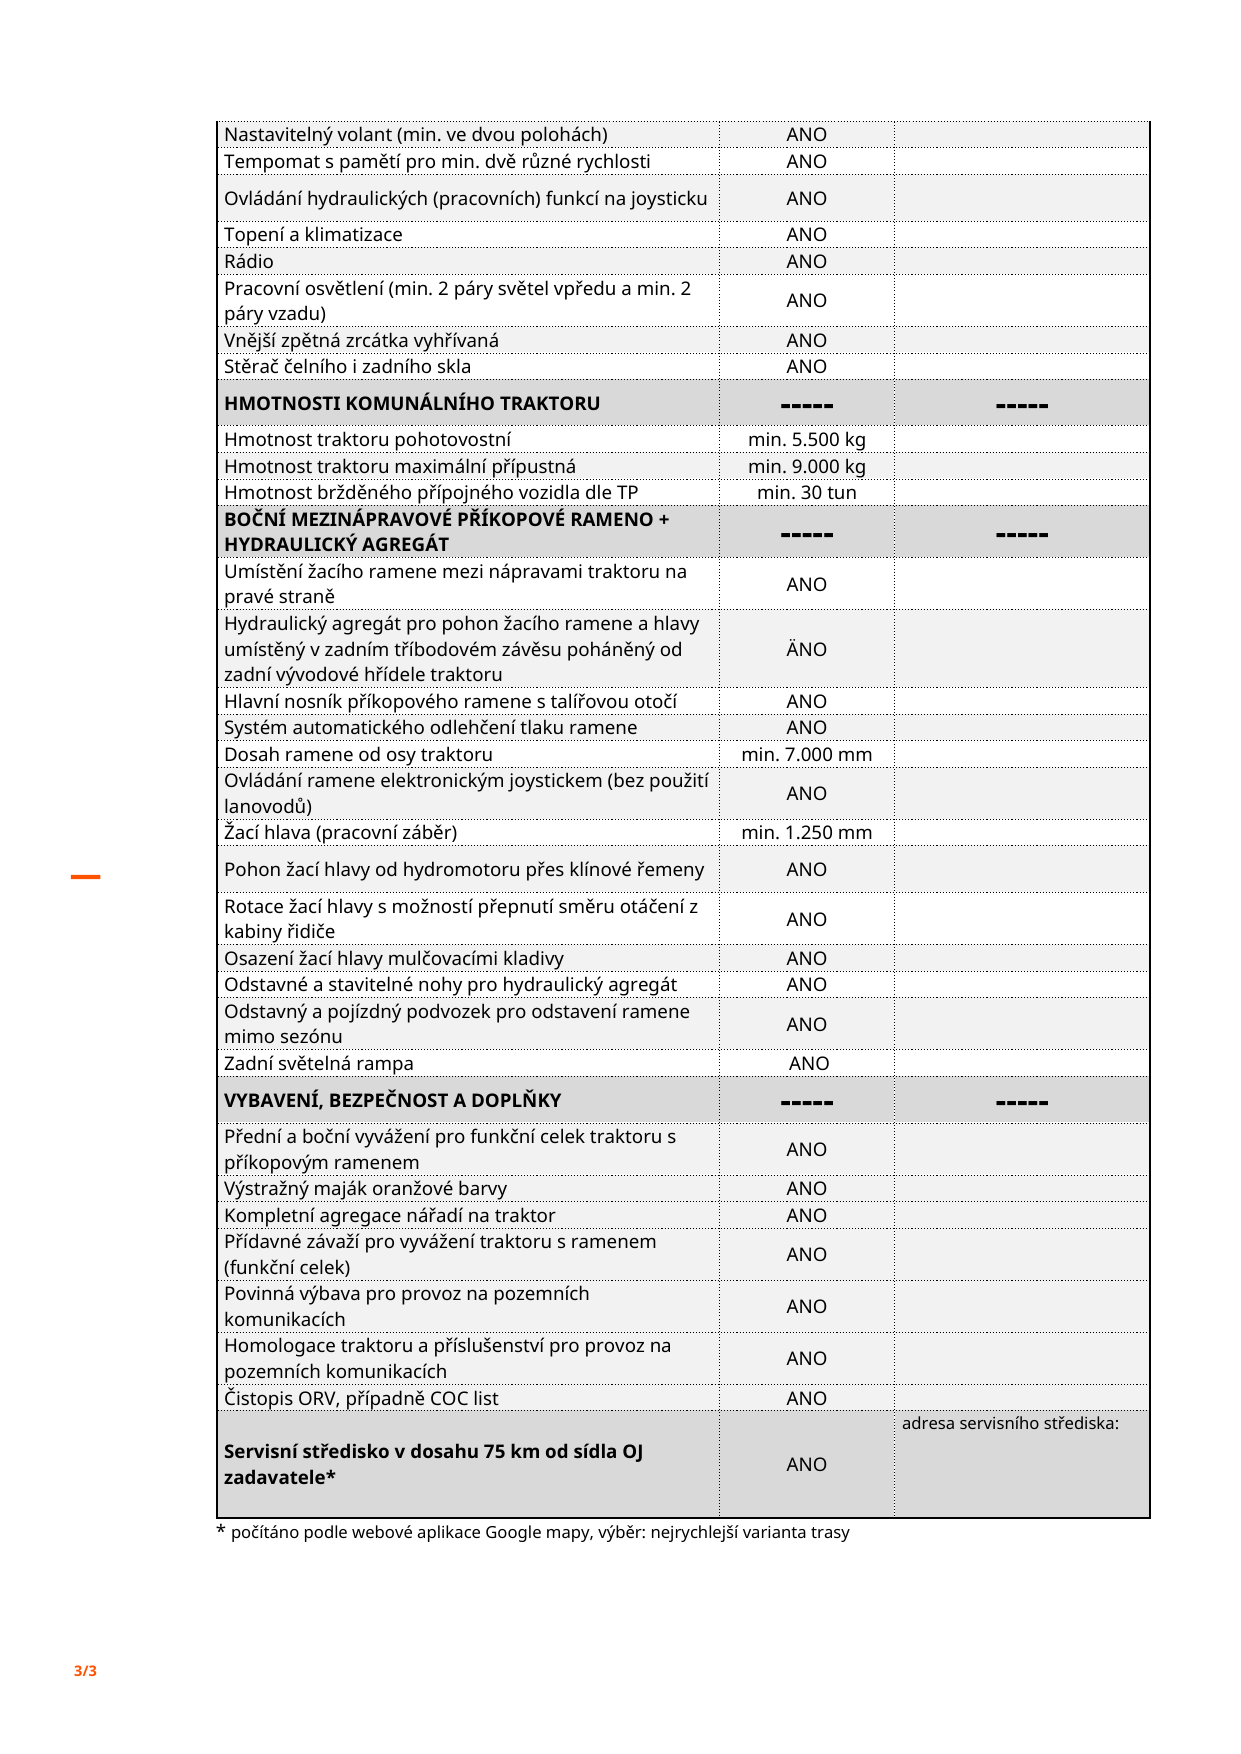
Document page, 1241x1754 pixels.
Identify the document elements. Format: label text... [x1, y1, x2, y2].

table_cell Čistopis ORV, případně COC list [218, 1384, 719, 1410]
table_cell [895, 687, 1149, 713]
table_cell Servisní středisko v dosahu 75 km od sídla OJ zadavatele* [218, 1410, 719, 1517]
table_cell ANO [719, 1410, 894, 1517]
table_cell ----- [895, 1076, 1149, 1122]
table_cell Rotace žací hlavy s možností přepnutí směru otáčení z kabiny řidiče [218, 892, 719, 944]
table_cell ----- [895, 379, 1149, 425]
table_cell [895, 1228, 1149, 1280]
table_cell Hydraulický agregát pro pohon žacího ramene a hlavy umístěný v zadním tříbodovém závěsu poháněný od zadní vývodové hřídele traktoru [218, 609, 719, 687]
table_cell ANO [719, 1332, 894, 1384]
table_cell [895, 609, 1149, 687]
table_cell ANO [719, 221, 894, 247]
table_cell ANO [719, 944, 894, 971]
table_cell Žací hlava (pracovní záběr) [218, 819, 719, 845]
table_cell ----- [719, 1076, 894, 1122]
table_cell min. 9.000 kg [719, 452, 894, 478]
table_cell [895, 1175, 1149, 1201]
table_cell [895, 174, 1149, 221]
table_cell Pohon žací hlavy od hydromotoru přes klínové řemeny [218, 845, 719, 892]
table_cell Ovládání hydraulických (pracovních) funkcí na joysticku [218, 174, 719, 221]
table_cell ANO [719, 247, 894, 274]
table_cell [895, 1049, 1149, 1076]
table_cell Rádio [218, 247, 719, 274]
table_cell Stěrač čelního i zadního skla [218, 353, 719, 379]
table_cell [895, 740, 1149, 767]
table_cell [895, 121, 1149, 147]
table_cell Odstavné a stavitelné nohy pro hydraulický agregát [218, 971, 719, 997]
table_cell min. 1.250 mm [719, 819, 894, 845]
table_cell [895, 247, 1149, 274]
table_cell ANO [719, 326, 894, 352]
table_cell Dosah ramene od osy traktoru [218, 740, 719, 767]
table_cell ANO [719, 147, 894, 174]
table_cell [895, 1332, 1149, 1384]
table_cell BOČNÍ MEZINÁPRAVOVÉ PŘÍKOPOVÉ RAMENO + HYDRAULICKÝ AGREGÁT [218, 505, 719, 557]
table_cell [895, 326, 1149, 352]
table_cell [895, 1384, 1149, 1410]
table_cell ANO [719, 1384, 894, 1410]
table_cell Pracovní osvětlení (min. 2 páry světel vpředu a min. 2 páry vzadu) [218, 274, 719, 326]
table_cell [895, 1280, 1149, 1332]
table_cell adresa servisního střediska: [895, 1410, 1149, 1517]
table_cell ANO [719, 1123, 894, 1174]
table_cell HMOTNOSTI KOMUNÁLNÍHO TRAKTORU [218, 379, 719, 425]
table_cell Povinná výbava pro provoz na pozemních komunikacích [218, 1280, 719, 1332]
table_cell Homologace traktoru a příslušenství pro provoz na pozemních komunikacích [218, 1332, 719, 1384]
table_cell [895, 452, 1149, 478]
table_cell [895, 557, 1149, 609]
table_cell [895, 353, 1149, 379]
table_cell Ovládání ramene elektronickým joystickem (bez použití lanovodů) [218, 767, 719, 819]
table_cell ANO [719, 1280, 894, 1332]
table_cell ÄNO [719, 609, 894, 687]
table_cell ----- [895, 505, 1149, 557]
table_cell ANO [719, 892, 894, 944]
table_cell [895, 221, 1149, 247]
table_cell ANO [719, 714, 894, 740]
table_cell [895, 892, 1149, 944]
table_cell [895, 1201, 1149, 1228]
table_cell Vnější zpětná zrcátka vyhřívaná [218, 326, 719, 352]
text * počítáno podle webové aplikace Google mapy, výběr: nejrychlejší varianta trasy [216, 1519, 1122, 1544]
table_cell Kompletní agregace nářadí na traktor [218, 1201, 719, 1228]
table_cell ----- [719, 379, 894, 425]
table_cell ANO [719, 687, 894, 713]
table_cell [895, 819, 1149, 845]
table_cell [895, 479, 1149, 505]
table_cell Výstražný maják oranžové barvy [218, 1175, 719, 1201]
table_cell Umístění žacího ramene mezi nápravami traktoru na pravé straně [218, 557, 719, 609]
table_cell Osazení žací hlavy mulčovacími kladivy [218, 944, 719, 971]
table_cell ANO [719, 557, 894, 609]
table_cell [895, 845, 1149, 892]
table_cell ANO [719, 1175, 894, 1201]
table_cell [895, 971, 1149, 997]
table_cell Nastavitelný volant (min. ve dvou polohách) [218, 121, 719, 147]
table_cell ANO [719, 845, 894, 892]
table_cell Odstavný a pojízdný podvozek pro odstavení ramene mimo sezónu [218, 997, 719, 1049]
table_cell ANO [719, 767, 894, 819]
table_cell ANO [719, 274, 894, 326]
table_cell ANO [719, 997, 894, 1049]
table_cell Systém automatického odlehčení tlaku ramene [218, 714, 719, 740]
table_cell ANO [719, 121, 894, 147]
table_cell min. 5.500 kg [719, 425, 894, 452]
table_cell ANO [719, 971, 894, 997]
table_cell [895, 274, 1149, 326]
table_cell Tempomat s pamětí pro min. dvě různé rychlosti [218, 147, 719, 174]
table_cell [895, 147, 1149, 174]
table_cell Přední a boční vyvážení pro funkční celek traktoru s příkopovým ramenem [218, 1123, 719, 1174]
table_cell Zadní světelná rampa [218, 1049, 719, 1076]
table_cell [895, 1123, 1149, 1174]
table_cell [895, 944, 1149, 971]
table_cell [895, 425, 1149, 452]
table_cell ----- [719, 505, 894, 557]
table_cell Hmotnost traktoru maximální přípustná [218, 452, 719, 478]
table_cell Topení a klimatizace [218, 221, 719, 247]
table_cell [895, 767, 1149, 819]
table_cell [895, 714, 1149, 740]
table_cell VYBAVENÍ, BEZPEČNOST A DOPLŇKY [218, 1076, 719, 1122]
table_cell [895, 997, 1149, 1049]
table_cell Hlavní nosník příkopového ramene s talířovou otočí [218, 687, 719, 713]
table_cell min. 7.000 mm [719, 740, 894, 767]
table_cell ANO [719, 174, 894, 221]
table_cell min. 30 tun [719, 479, 894, 505]
table_cell ANO [719, 1049, 894, 1076]
table_cell Přídavné závaží pro vyvážení traktoru s ramenem (funkční celek) [218, 1228, 719, 1280]
table_cell ANO [719, 353, 894, 379]
table_cell Hmotnost bržděného přípojného vozidla dle TP [218, 479, 719, 505]
table_cell ANO [719, 1201, 894, 1228]
table_cell ANO [719, 1228, 894, 1280]
table_cell Hmotnost traktoru pohotovostní [218, 425, 719, 452]
